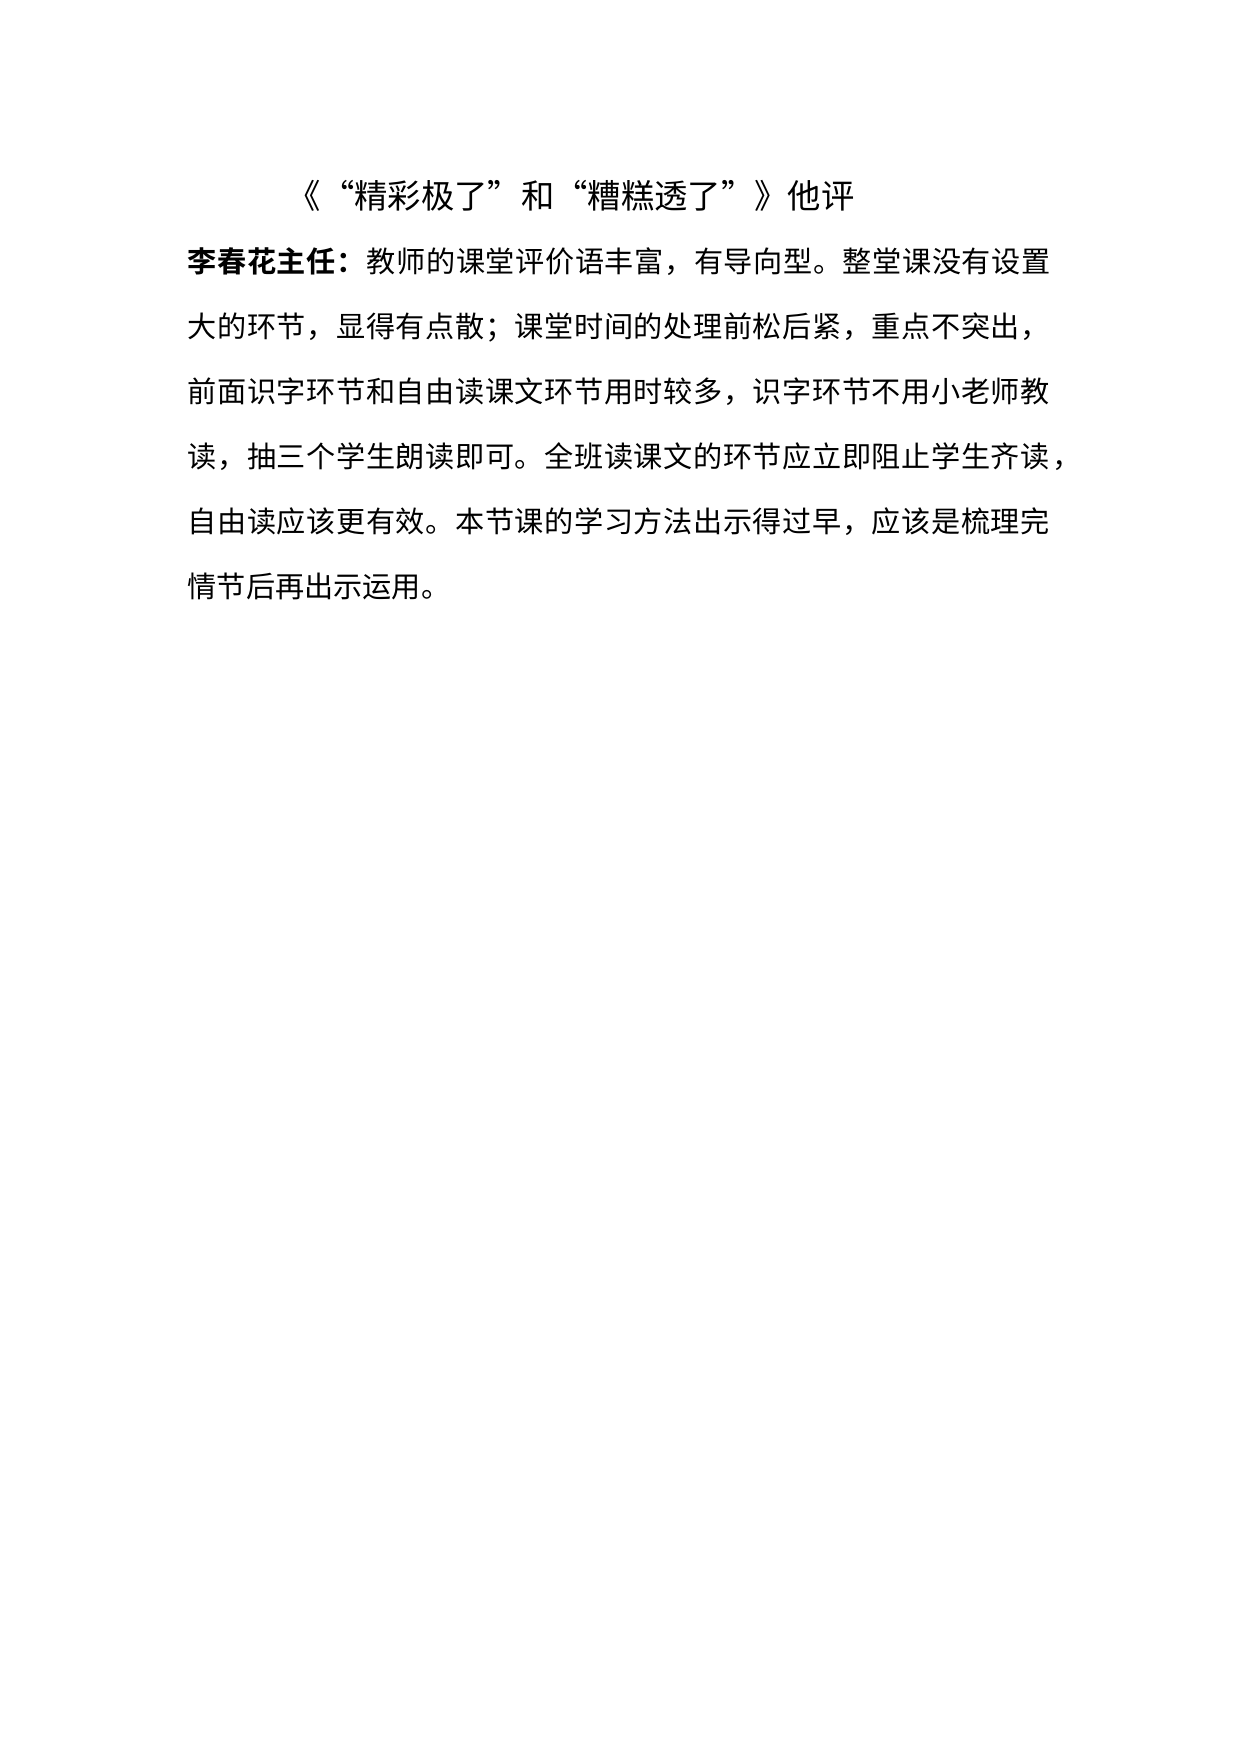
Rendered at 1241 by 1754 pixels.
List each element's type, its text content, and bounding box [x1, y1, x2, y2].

text 《“精彩极了”和“糟糕透了”》他评 [187, 162, 1053, 227]
text 李春花主任：教师的课堂评价语丰富，有导向型。整堂课没有设置大的环节，显得有点散；课堂时间的处理前松后紧，重点不突出，前面识字环节和自由读课文环节用时较多，识字环节不用小老师教读，抽三个学生朗读即可。全班读课文的环节应立即阻止学生齐读，自由读应该更有效。本节课的学习方法出示得过早，应该是梳理完情节后再出示运用。 [187, 227, 1053, 617]
